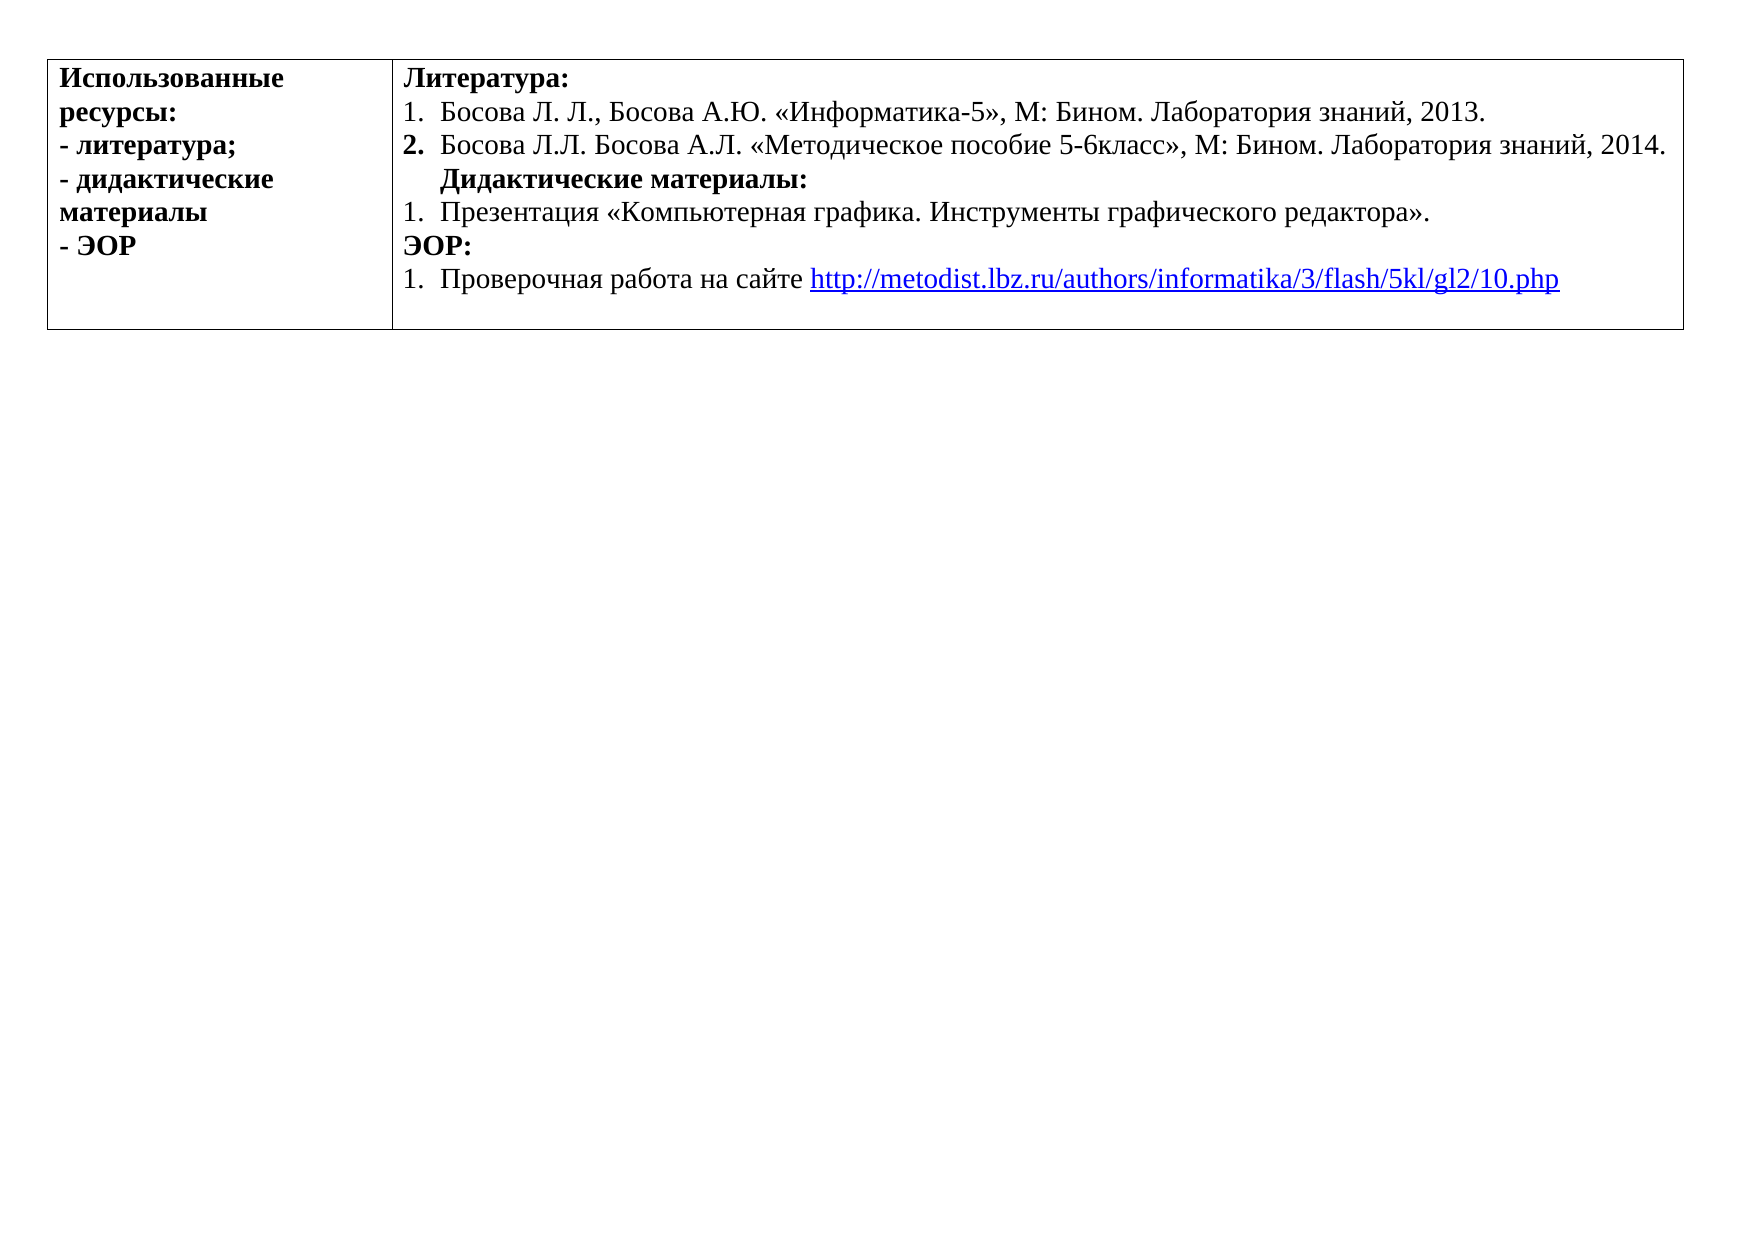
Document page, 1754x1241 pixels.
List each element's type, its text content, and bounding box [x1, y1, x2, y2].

table_cell Использованные ресурсы: - литература; - дидактические материалы - ЭОР [48, 60, 392, 328]
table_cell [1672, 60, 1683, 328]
